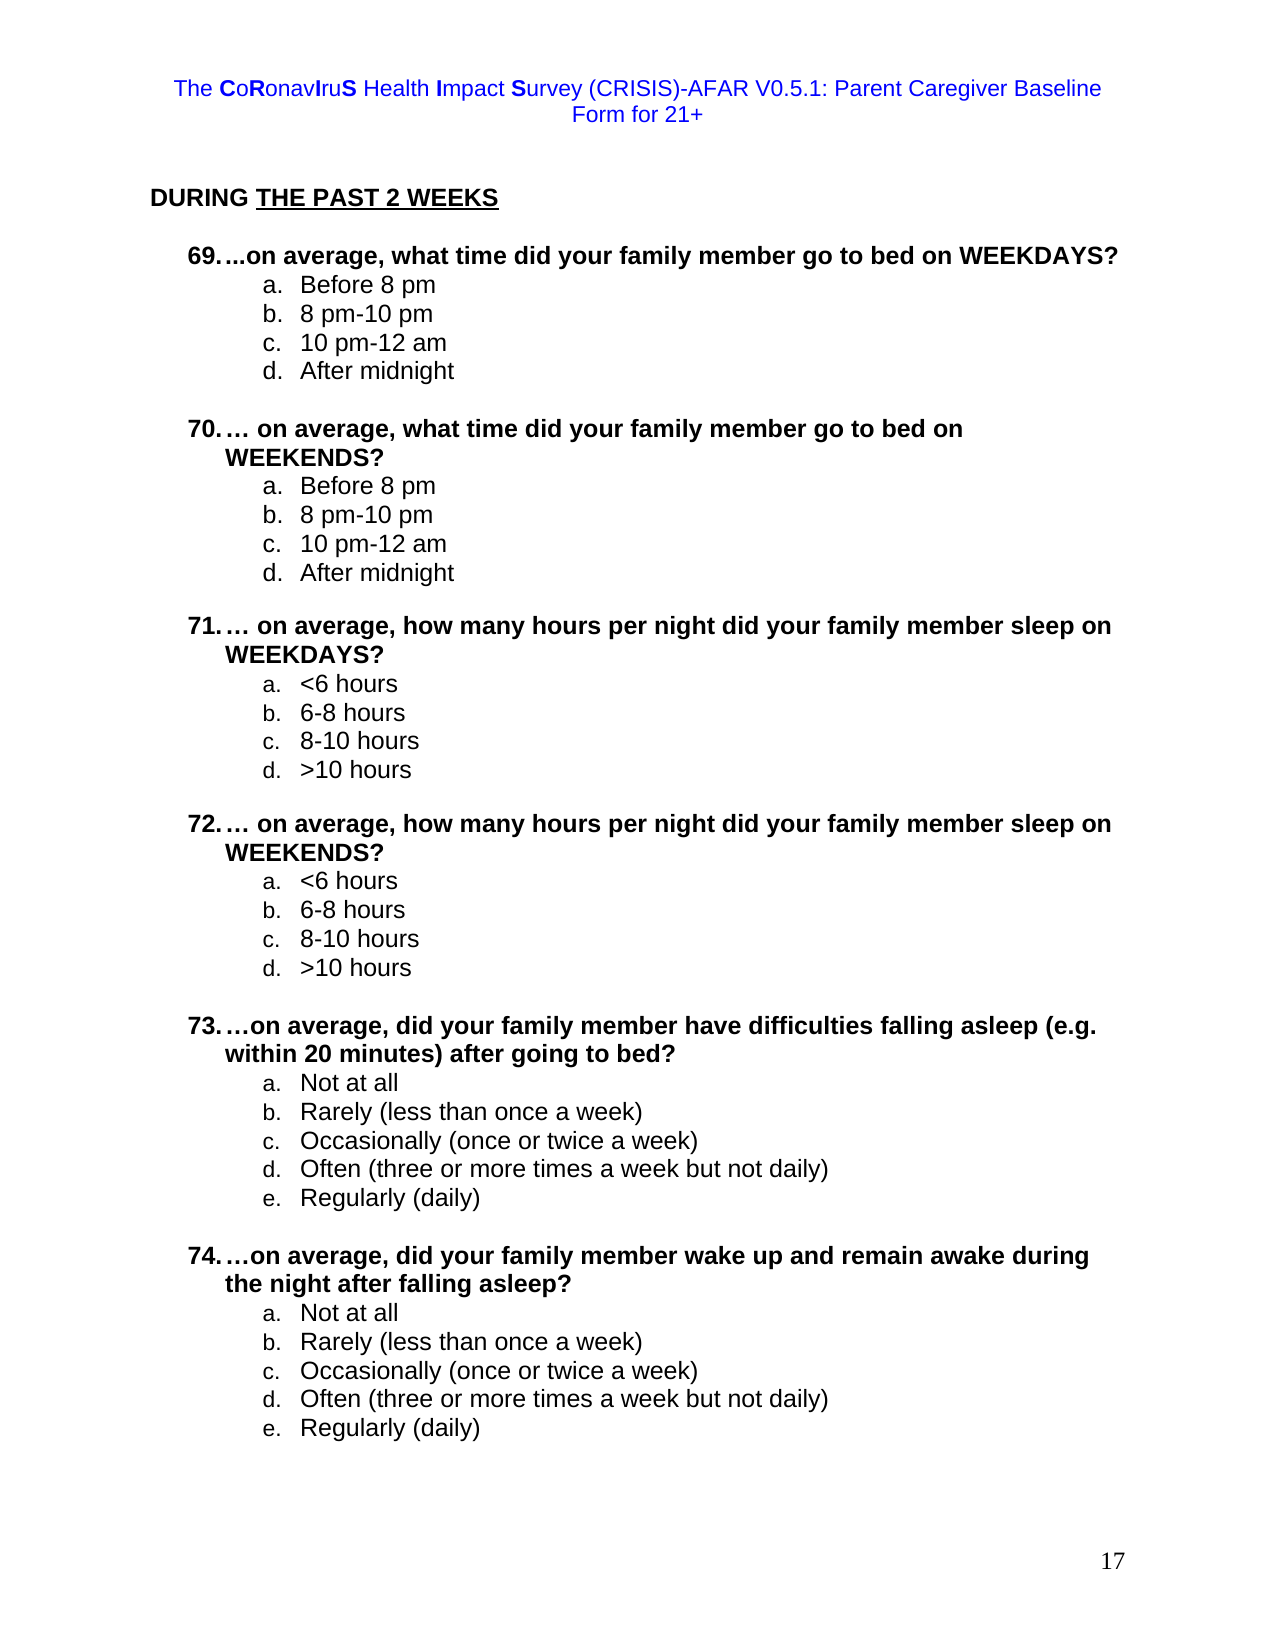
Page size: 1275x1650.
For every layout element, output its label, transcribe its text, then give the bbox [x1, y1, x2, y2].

list 6-8 hours [262, 895, 1125, 924]
list 8-10 hours [262, 924, 1125, 953]
list Before 8 pm [262, 270, 1125, 299]
list Occasionally (once or twice a week) [262, 1356, 1125, 1384]
list After midnight [262, 558, 1125, 586]
list Not at all [262, 1298, 1125, 1327]
list Rarely (less than once a week) [262, 1327, 1125, 1356]
list Not at all [262, 1068, 1125, 1097]
list 10 pm-12 am [262, 529, 1125, 558]
list After midnight [262, 356, 1125, 385]
list ...on average, what time did your family member go to bed on WEEKDAYS? [187, 241, 1125, 270]
list …on average, did your family member wake up and remain awake during the night after falling asleep? [187, 1241, 1125, 1298]
list Before 8 pm [262, 471, 1125, 500]
list … on average, how many hours per night did your family member sleep on WEEKDAYS? [187, 611, 1125, 669]
list Occasionally (once or twice a week) [262, 1126, 1125, 1154]
list <6 hours [262, 669, 1125, 698]
list … on average, how many hours per night did your family member sleep on WEEKENDS? [187, 809, 1125, 866]
list …on average, did your family member have difficulties falling asleep (e.g. within 20 minutes) after going to bed? [187, 1011, 1125, 1068]
list 6-8 hours [262, 698, 1125, 726]
list 8 pm-10 pm [262, 299, 1125, 328]
list … on average, what time did your family member go to bed on WEEKENDS? [187, 414, 1125, 471]
list Regularly (daily) [262, 1183, 1125, 1212]
list >10 hours [262, 755, 1125, 784]
list Regularly (daily) [262, 1413, 1125, 1442]
text DURING THE PAST 2 WEEKS [150, 183, 1125, 212]
list >10 hours [262, 953, 1125, 981]
list <6 hours [262, 866, 1125, 895]
list Often (three or more times a week but not daily) [262, 1384, 1125, 1413]
list 8 pm-10 pm [262, 500, 1125, 529]
list Rarely (less than once a week) [262, 1097, 1125, 1126]
list Often (three or more times a week but not daily) [262, 1154, 1125, 1183]
list 10 pm-12 am [262, 328, 1125, 356]
list 8-10 hours [262, 726, 1125, 755]
